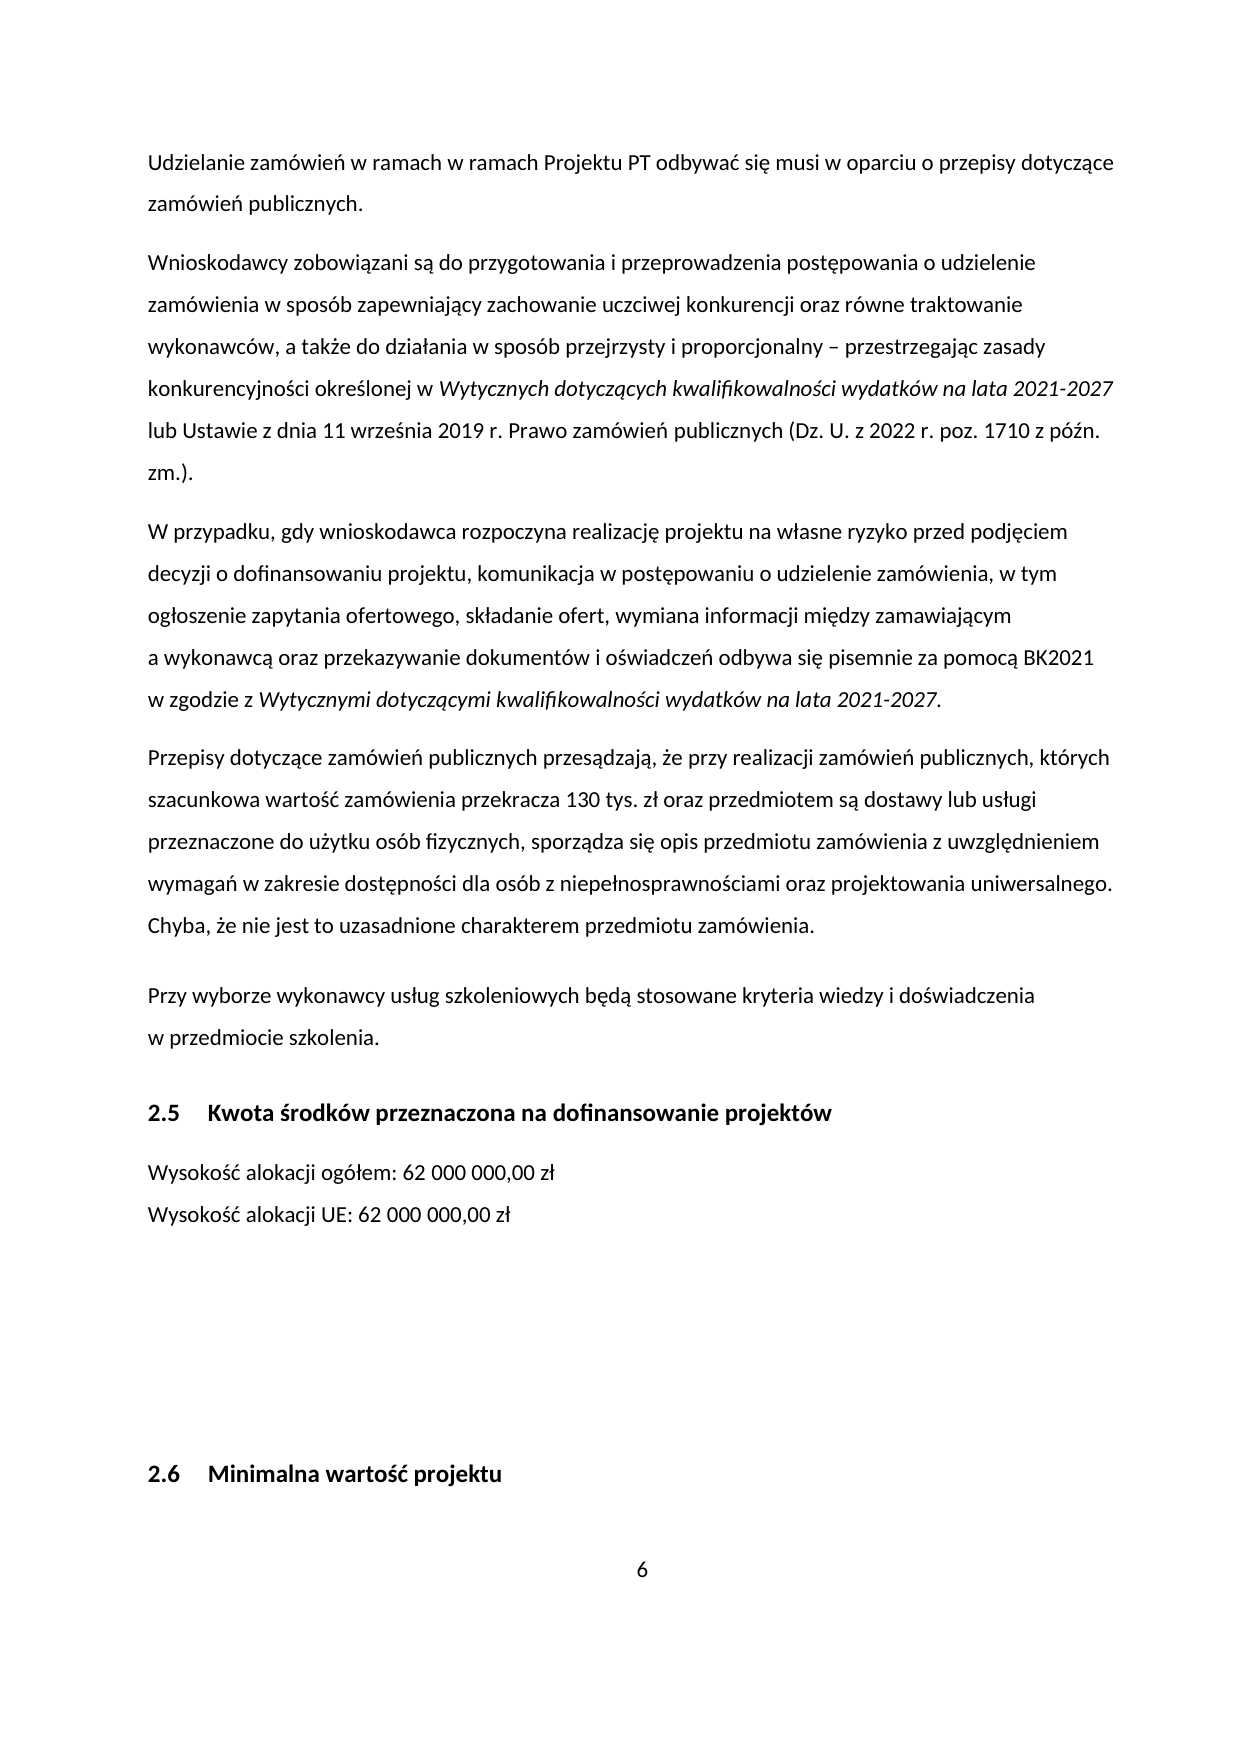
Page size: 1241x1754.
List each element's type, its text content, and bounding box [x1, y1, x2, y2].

text Przy wyborze wykonawcy usług szkoleniowych będą stosowane kryteria wiedzy i doświadczenia w przedmiocie szkolenia. [148, 981, 1137, 1051]
text Przepisy dotyczące zamówień publicznych przesądzają, że przy realizacji zamówień publicznych, których szacunkowa wartość zamówienia przekracza 130 tys. zł oraz przedmiotem są dostawy lub usługi przeznaczone do użytku osób fizycznych, sporządza się opis przedmiotu zamówienia z uwzględnieniem wymagań w zakresie dostępności dla osób z niepełnosprawnościami oraz projektowania uniwersalnego. Chyba, że nie jest to uzasadnione charakterem przedmiotu zamówienia. [148, 743, 1137, 939]
text Wnioskodawcy zobowiązani są do przygotowania i przeprowadzenia postępowania o udzielenie zamówienia w sposób zapewniający zachowanie uczciwej konkurencji oraz równe traktowanie wykonawców, a także do działania w sposób przejrzysty i proporcjonalny – przestrzegając zasady konkurencyjności określonej w Wytycznych dotyczących kwalifikowalności wydatków na lata 2021-2027 lub Ustawie z dnia 11 września 2019 r. Prawo zamówień publicznych (Dz. U. z 2022 r. poz. 1710 z późn. zm.). [148, 248, 1137, 486]
subtitle Kwota środków przeznaczona na dofinansowanie projektów [148, 1097, 1137, 1128]
text W przypadku, gdy wnioskodawca rozpoczyna realizację projektu na własne ryzyko przed podjęciem decyzji o dofinansowaniu projektu, komunikacja w postępowaniu o udzielenie zamówienia, w tym ogłoszenie zapytania ofertowego, składanie ofert, wymiana informacji między zamawiającym a wykonawcą oraz przekazywanie dokumentów i oświadczeń odbywa się pisemnie za pomocą BK2021 w zgodzie z Wytycznymi dotyczącymi kwalifikowalności wydatków na lata 2021-2027. [148, 517, 1137, 713]
text Wysokość alokacji UE: 62 000 000,00 zł [148, 1200, 1137, 1228]
text Wysokość alokacji ogółem: 62 000 000,00 zł [148, 1158, 1137, 1186]
subtitle Minimalna wartość projektu [148, 1458, 1137, 1488]
text Udzielanie zamówień w ramach w ramach Projektu PT odbywać się musi w oparciu o przepisy dotyczące zamówień publicznych. [148, 148, 1137, 218]
